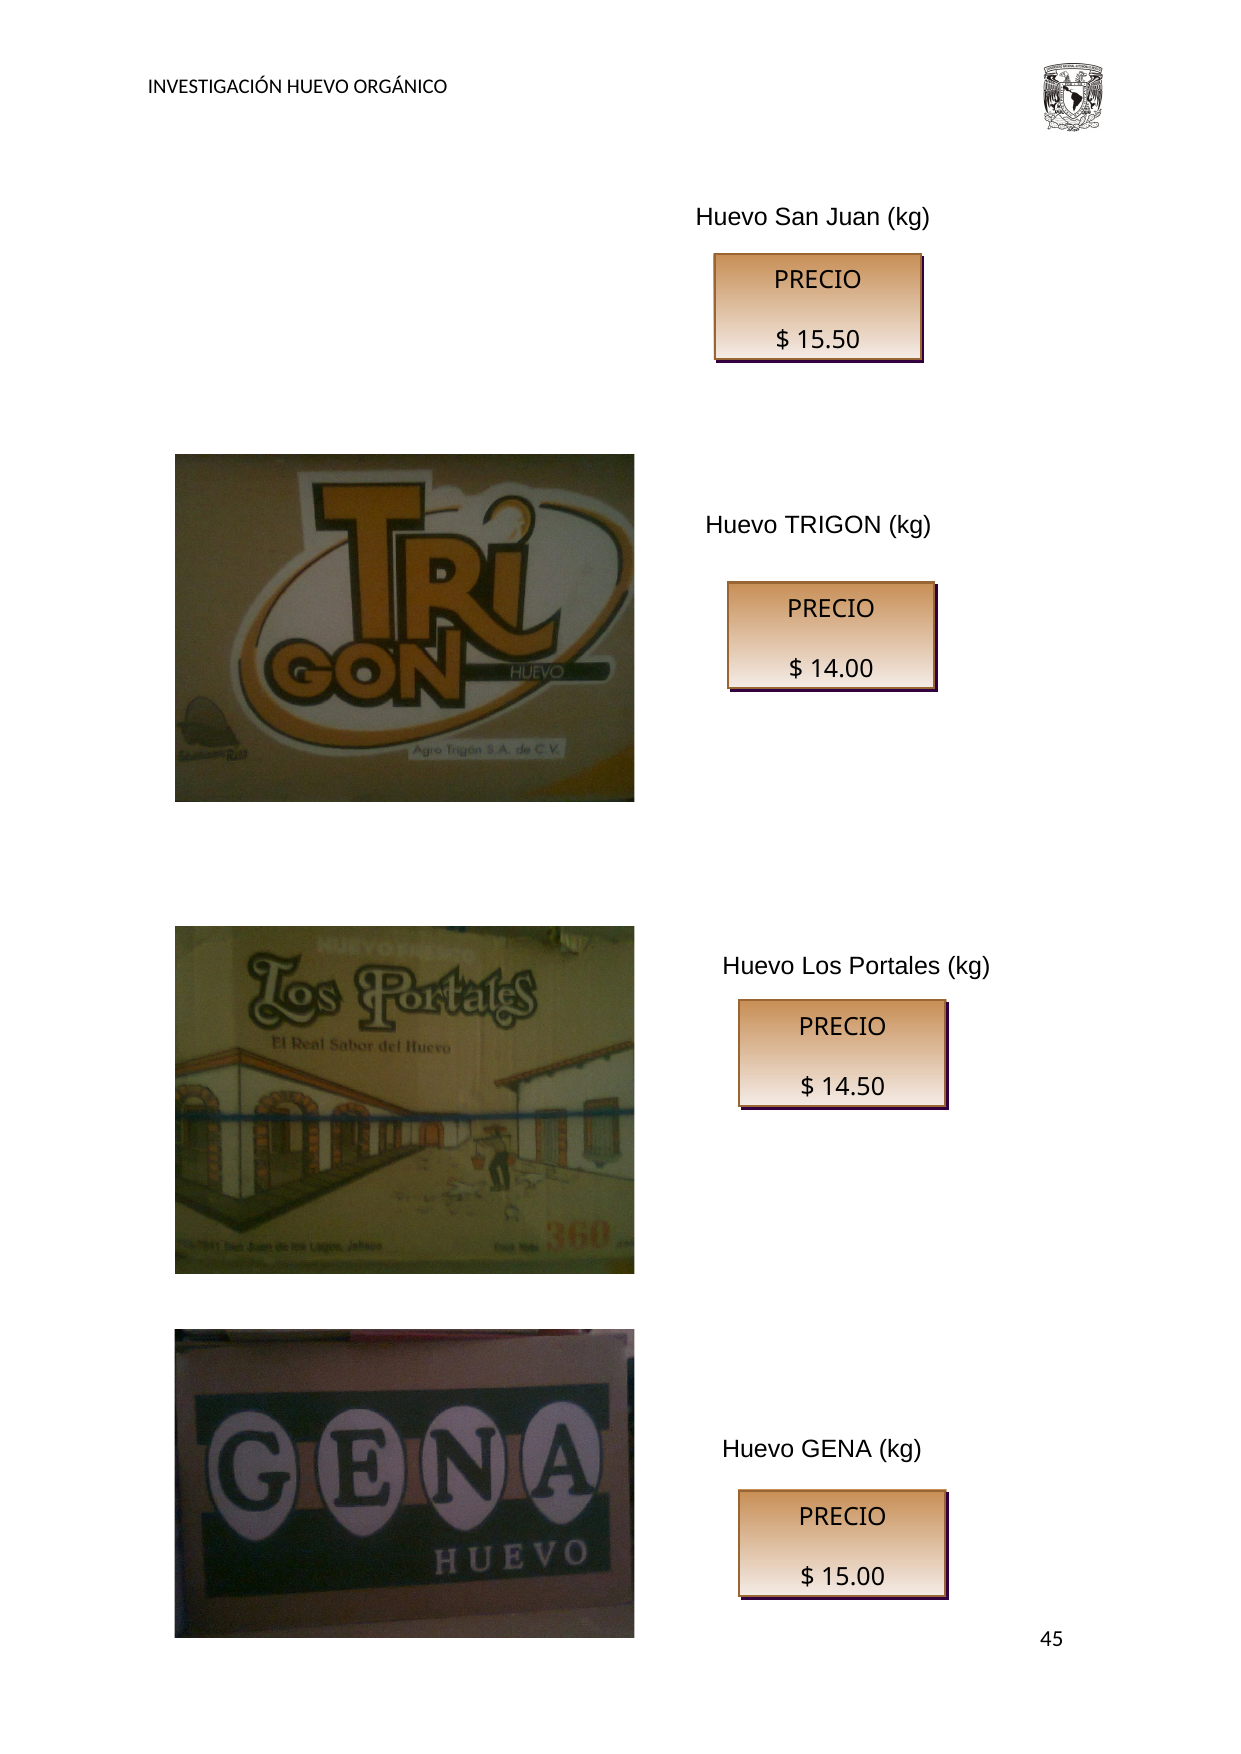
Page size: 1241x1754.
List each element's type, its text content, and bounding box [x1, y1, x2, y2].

text Huevo TRIGON (kg) [148, 510, 1122, 539]
picture [175, 926, 635, 951]
picture [175, 980, 635, 1274]
text Huevo Los Portales (kg) [148, 951, 1122, 980]
text Huevo GENA (kg) [148, 1434, 1122, 1463]
text Huevo San Juan (kg) [148, 201, 1122, 230]
picture [175, 539, 635, 802]
picture [174, 1329, 635, 1434]
picture [1043, 63, 1103, 132]
picture [174, 1463, 635, 1638]
picture [175, 454, 635, 510]
